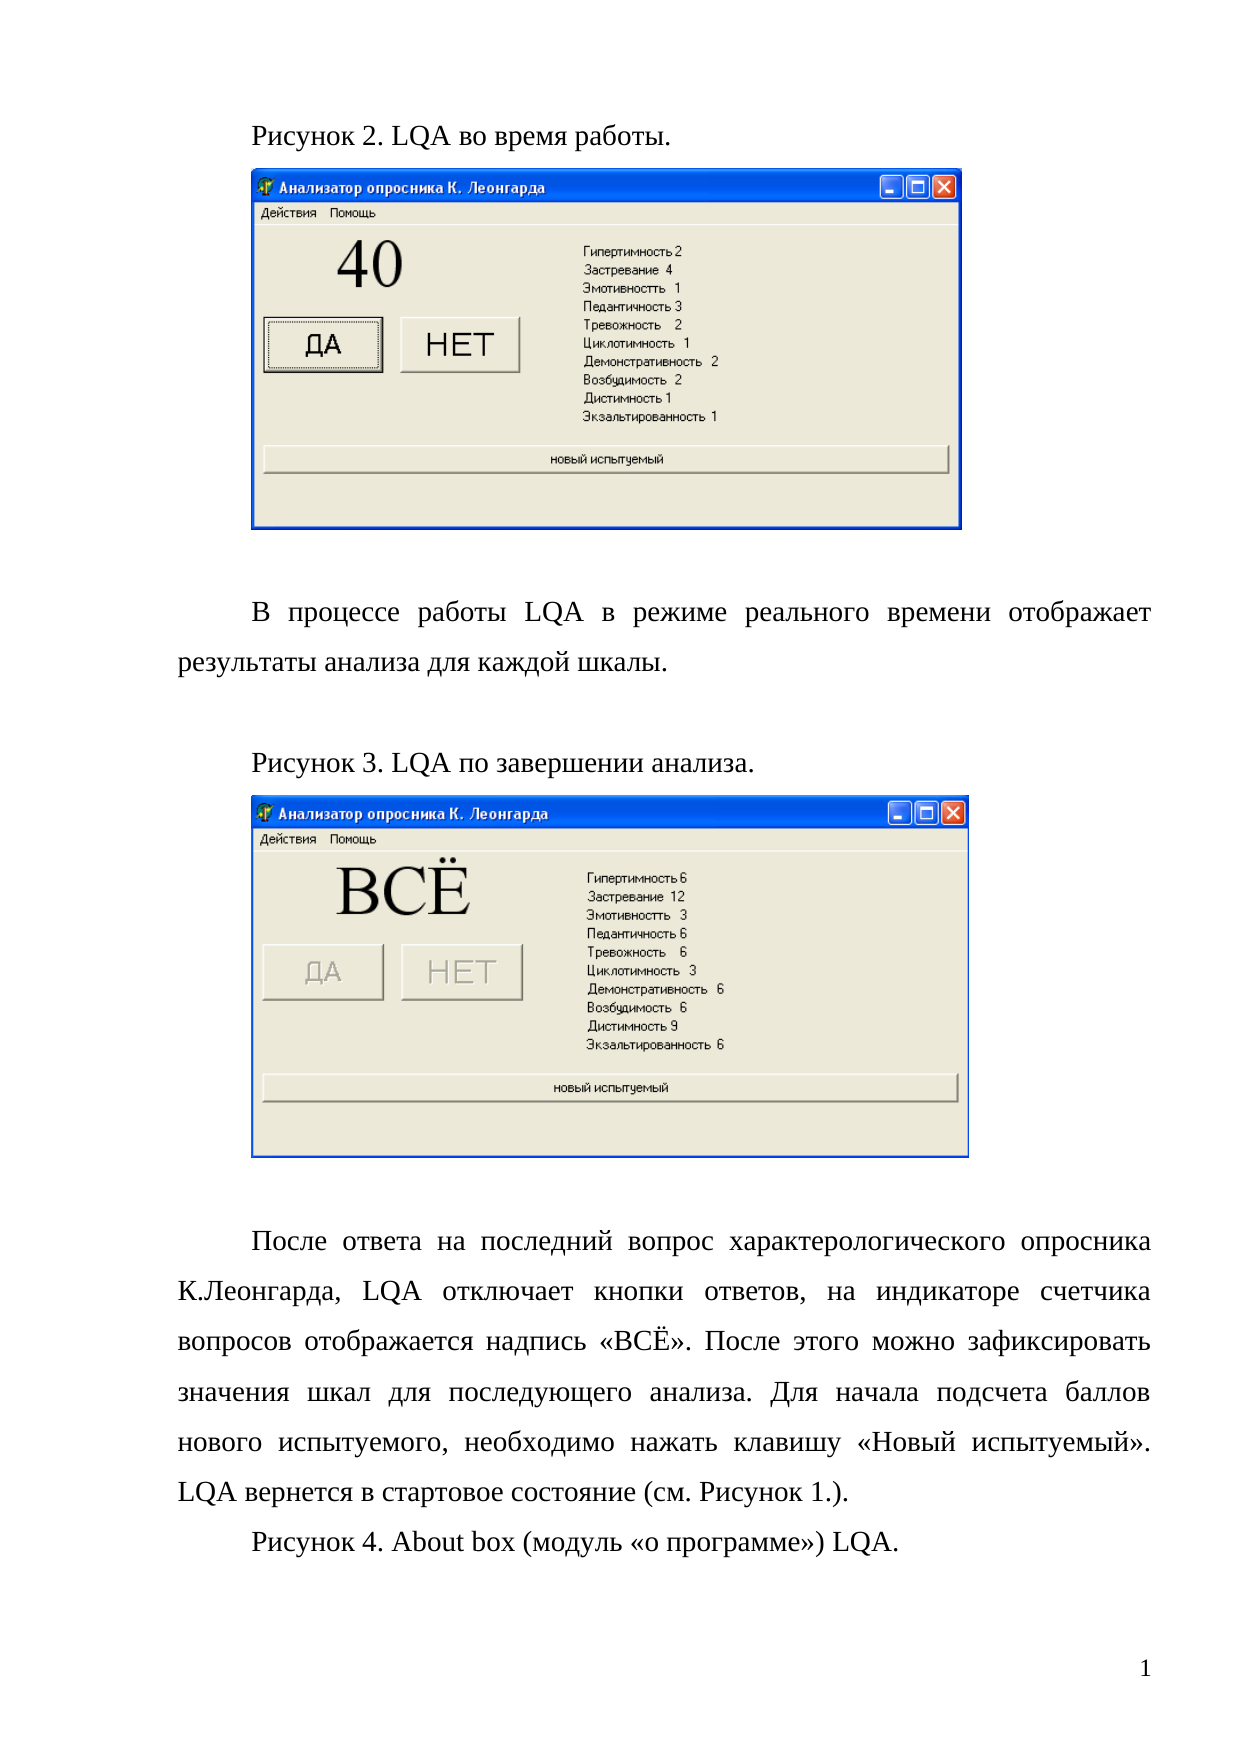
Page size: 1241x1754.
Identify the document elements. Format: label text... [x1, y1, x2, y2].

text Рисунок 3. LQA по завершении анализа. [177, 745, 1152, 779]
picture [251, 168, 962, 530]
picture [251, 795, 969, 1158]
text После ответа на последний вопрос характерологического опросника К.Леонгарда, LQA отключает кнопки ответов, на индикаторе счетчика вопросов отображается надпись «ВСЁ». После этого можно зафиксировать значения шкал для последующего анализа. Для начала подсчета баллов нового испытуемого, необходимо нажать клавишу «Новый испытуемый». LQA вернется в стартовое состояние (см. Рисунок 1.). [177, 1223, 1152, 1508]
text Рисунок 2. LQA во время работы. [177, 118, 1152, 152]
text В процессе работы LQA в режиме реального времени отображает результаты анализа для каждой шкалы. [177, 594, 1152, 678]
text Рисунок 4. About box (модуль «о программе») LQA. [177, 1524, 1152, 1558]
